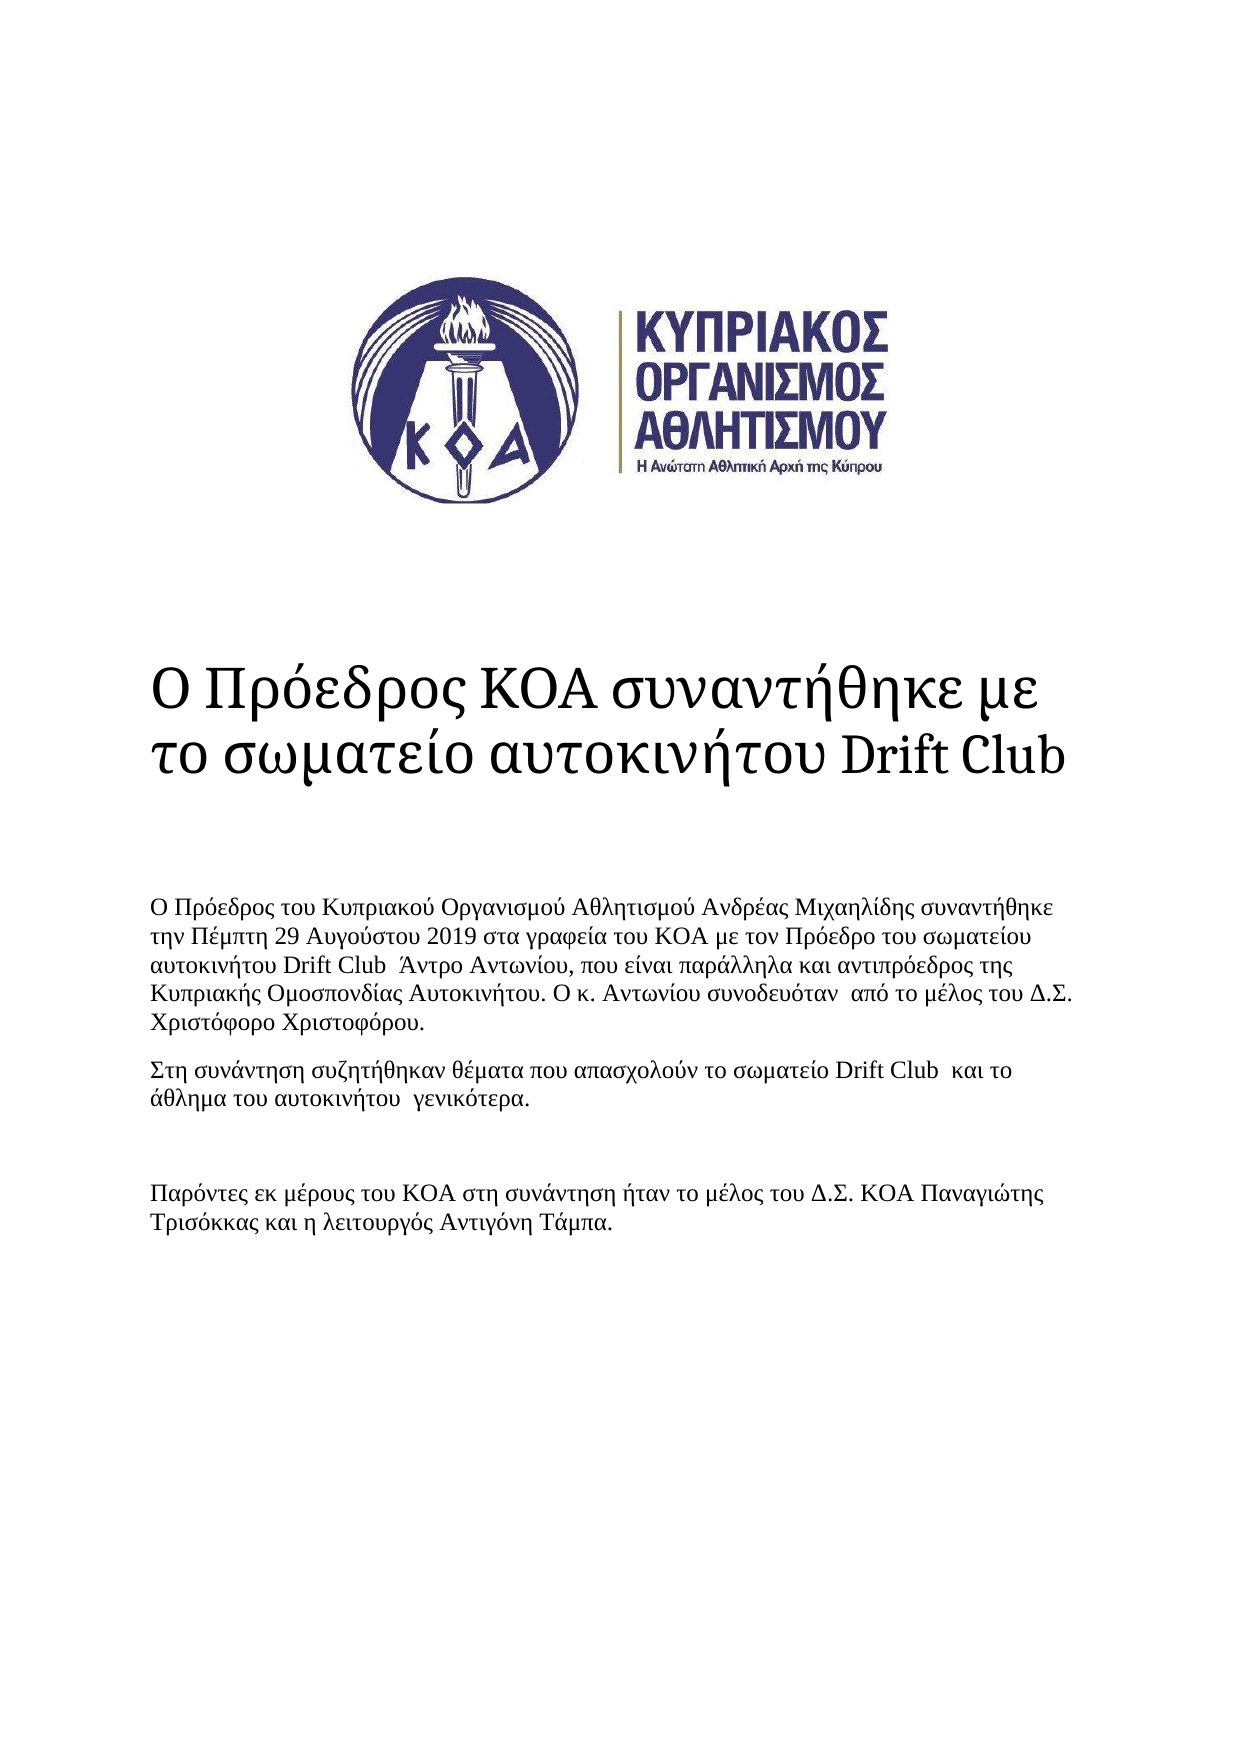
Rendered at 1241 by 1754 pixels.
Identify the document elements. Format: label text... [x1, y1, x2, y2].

text Παρόντες εκ μέρους του ΚΟΑ στη συνάντηση ήταν το μέλος του Δ.Σ. ΚΟΑ Παναγιώτης Τρισόκκας και η λειτουργός Αντιγόνη Τάμπα. [150, 1178, 1090, 1236]
subtitle Ο Πρόεδρος ΚΟΑ συναντήθηκε με το σωματείο αυτοκινήτου Drift Club [150, 658, 1090, 787]
text Ο Πρόεδρος του Κυπριακού Οργανισμού Αθλητισμού Ανδρέας Μιχαηλίδης συναντήθηκε την Πέμπτη 29 Αυγούστου 2019 στα γραφεία του ΚΟΑ με τον Πρόεδρο του σωματείου αυτοκινήτου Drift Club Άντρο Αντωνίου, που είναι παράλληλα και αντιπρόεδρος της Κυπριακής Ομοσπονδίας Αυτοκινήτου. Ο κ. Αντωνίου συνοδευόταν από το μέλος του Δ.Σ. Χριστόφορο Χριστοφόρου. [150, 892, 1090, 1036]
text Στη συνάντηση συζητήθηκαν θέματα που απασχολούν το σωματείο Drift Club και το άθλημα του αυτοκινήτου γενικότερα. [150, 1055, 1090, 1112]
picture [150, 150, 1087, 630]
